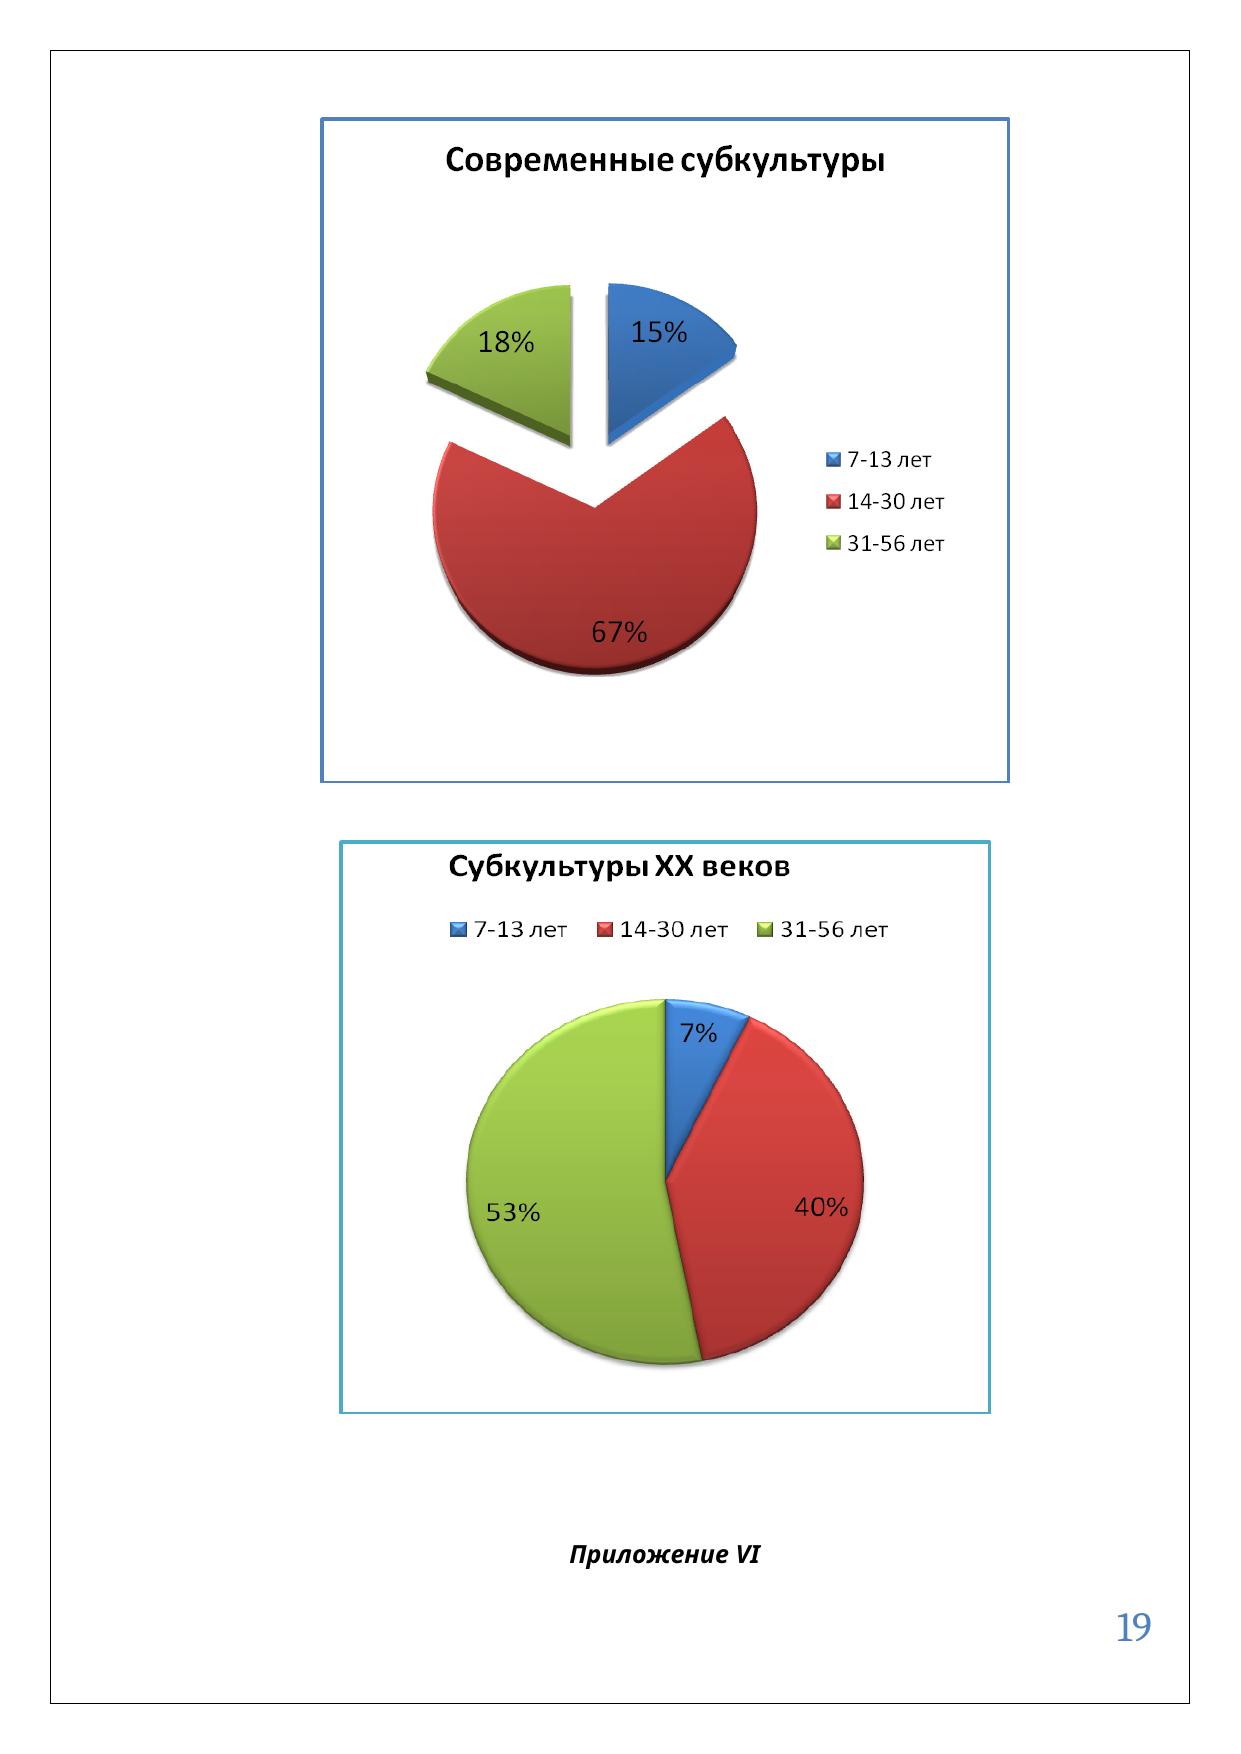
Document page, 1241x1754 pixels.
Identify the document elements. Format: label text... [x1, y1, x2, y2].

text Приложение VI [177, 1536, 1152, 1571]
picture [338, 840, 991, 1414]
picture [319, 117, 1010, 783]
